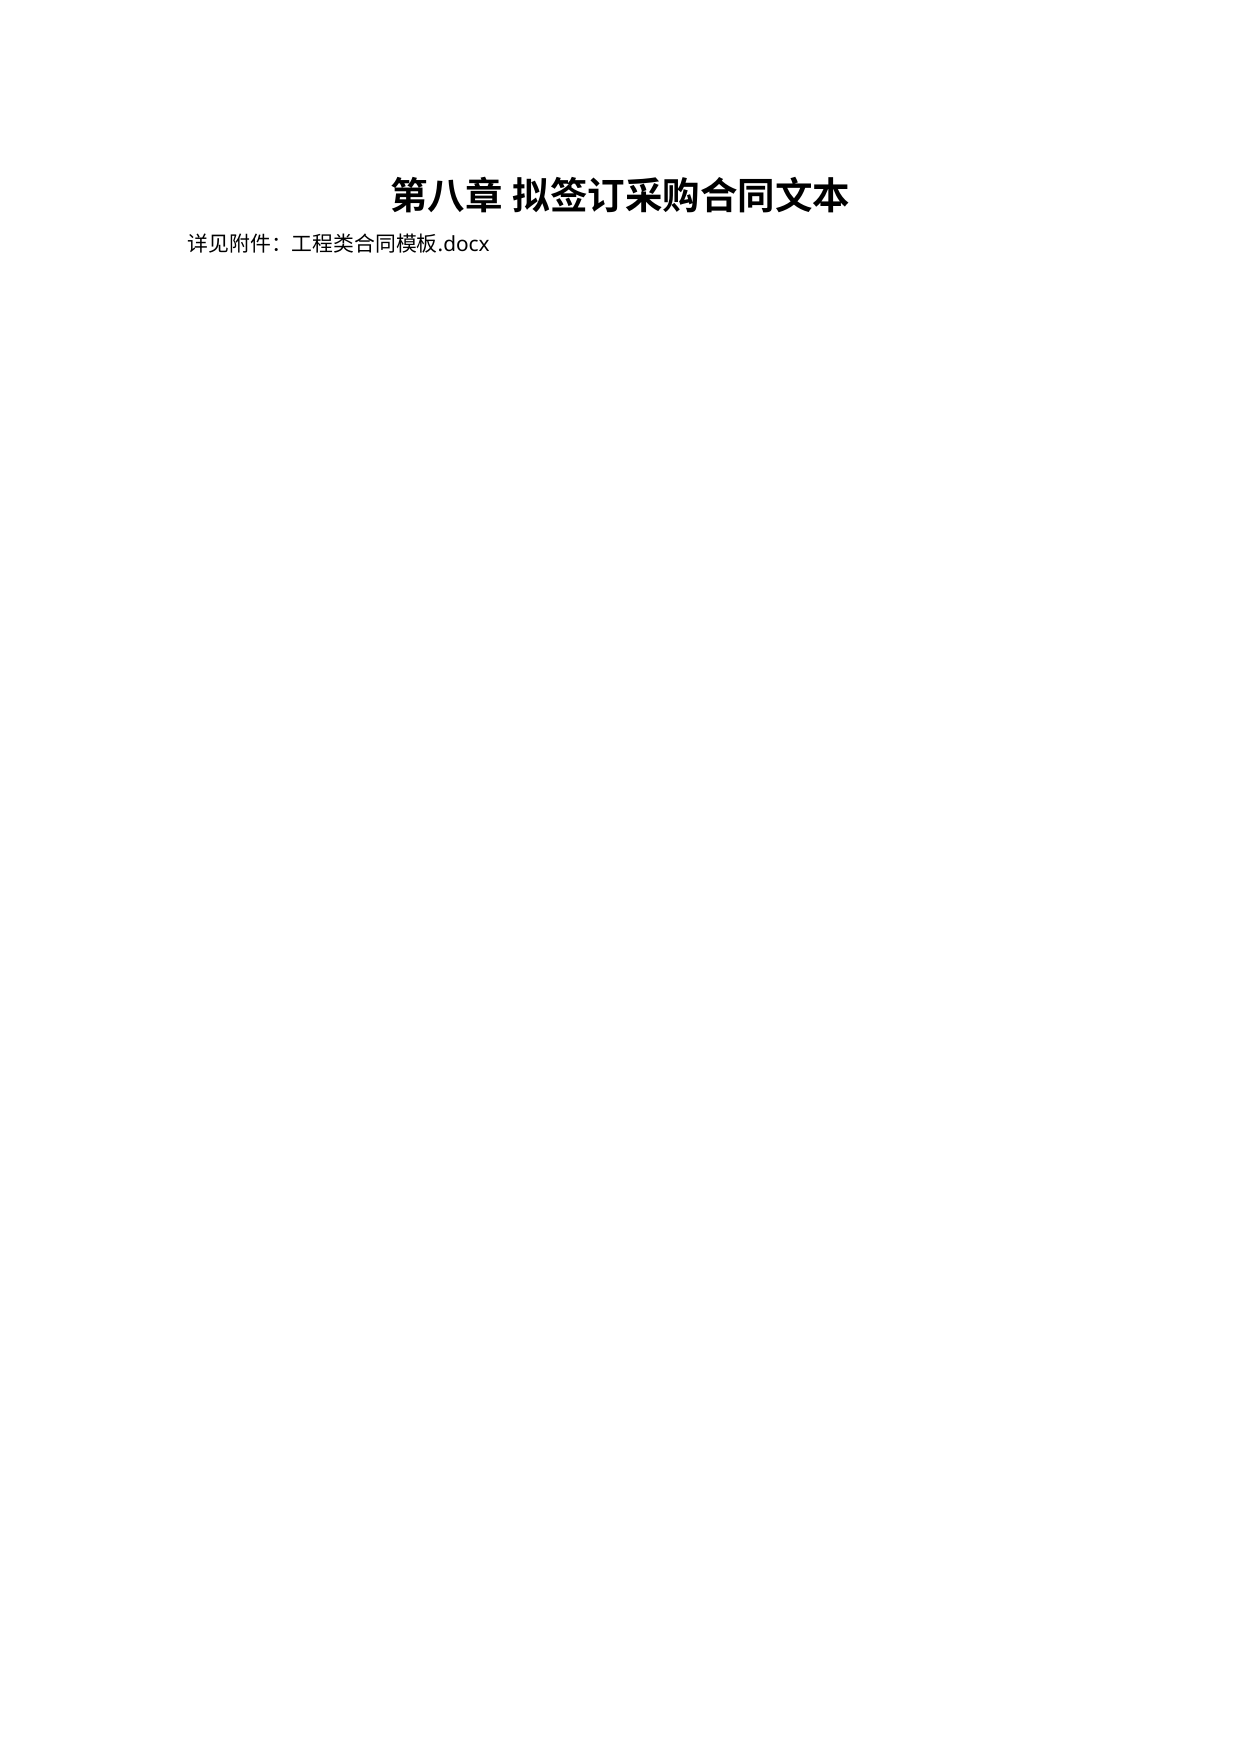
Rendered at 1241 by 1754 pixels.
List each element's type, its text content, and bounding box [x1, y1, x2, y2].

text 详见附件：工程类合同模板.docx [187, 227, 1053, 259]
text 第八章 拟签订采购合同文本 [187, 162, 1053, 227]
